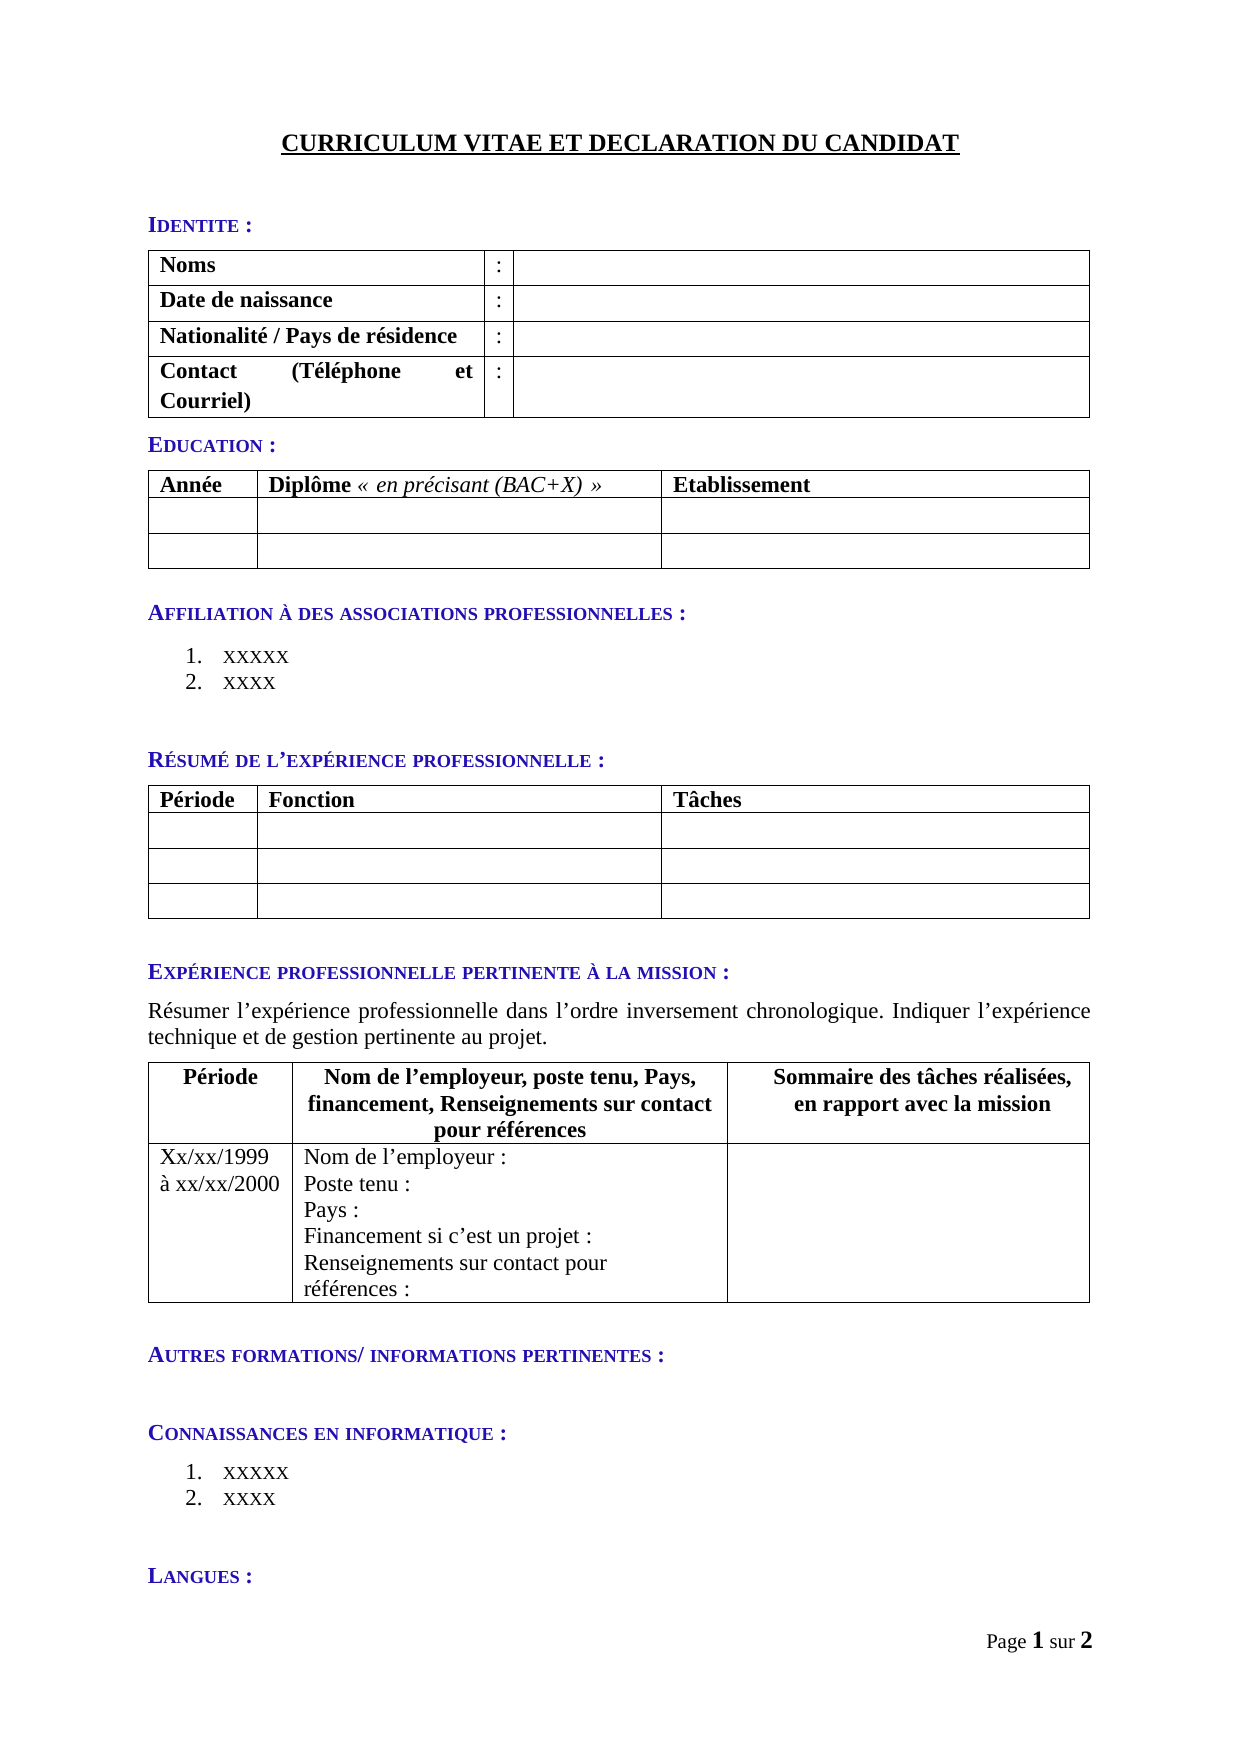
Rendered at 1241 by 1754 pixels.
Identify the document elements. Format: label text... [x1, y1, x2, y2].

table_header Etablissement [662, 471, 1089, 497]
table_cell Nom de l’employeur : Poste tenu : Pays : Financement si c’est un projet : Renseignements sur contact pour références : [293, 1144, 727, 1302]
table_cell [662, 813, 1089, 847]
table_cell [149, 884, 257, 918]
table_header Nom de l’employeur, poste tenu, Pays, financement, Renseignements sur contact pour références [293, 1063, 727, 1142]
table_cell [149, 534, 257, 568]
table_header Sommaire des tâches réalisées, en rapport avec la mission [728, 1063, 1089, 1142]
table_cell Nationalité / Pays de résidence [149, 322, 484, 356]
table_cell [149, 813, 257, 847]
text Affiliation à des associations professionnelles : [148, 599, 1092, 625]
table_cell [258, 534, 661, 568]
table_cell [258, 884, 661, 918]
text Connaissances en informatique : [148, 1419, 1092, 1446]
table_header Année [149, 471, 257, 497]
list xxxxx [185, 1458, 1092, 1484]
table_header [514, 251, 1089, 285]
table_cell Xx/xx/1999 à xx/xx/2000 [149, 1144, 292, 1302]
table_cell [514, 286, 1089, 321]
list xxxxx [185, 642, 1092, 668]
list xxxx [185, 668, 1092, 694]
text Education : [148, 431, 1092, 457]
table_header : [485, 251, 513, 285]
table_cell [149, 849, 257, 883]
text Identite : [148, 211, 1092, 237]
table_cell : [485, 357, 513, 417]
text CURRICULUM VITAE ET DECLARATION DU CANDIDAT [148, 128, 1092, 157]
list xxxx [185, 1484, 1092, 1511]
table_cell [149, 498, 257, 532]
table_cell Date de naissance [149, 286, 484, 321]
table_header Tâches [662, 786, 1089, 812]
table_cell [514, 357, 1089, 417]
table_cell [514, 322, 1089, 356]
text Résumé de l’expérience professionnelle : [148, 746, 1092, 772]
table_cell [258, 849, 661, 883]
table_cell : [485, 286, 513, 321]
table_cell [258, 813, 661, 847]
table_cell [662, 534, 1089, 568]
text Résumer l’expérience professionnelle dans l’ordre inversement chronologique. Indiquer l’expérience technique et de gestion pertinente au projet. [148, 997, 1092, 1050]
table_cell [662, 849, 1089, 883]
table_header Période [149, 1063, 292, 1142]
table_cell [258, 498, 661, 532]
table_cell : [485, 322, 513, 356]
text Langues : [148, 1562, 1092, 1588]
table_cell [728, 1144, 1089, 1302]
table_cell Contact (Téléphone et Courriel) [149, 357, 484, 417]
table_cell [662, 884, 1089, 918]
table_header Période [149, 786, 257, 812]
table_header Noms [149, 251, 484, 285]
text Autres formations/ informations pertinentes : [148, 1341, 1092, 1368]
table_header Diplôme « en précisant (BAC+X) » [258, 471, 661, 497]
text Expérience professionnelle pertinente à la mission : [148, 958, 1092, 984]
table_header Fonction [258, 786, 661, 812]
table_cell [662, 498, 1089, 532]
